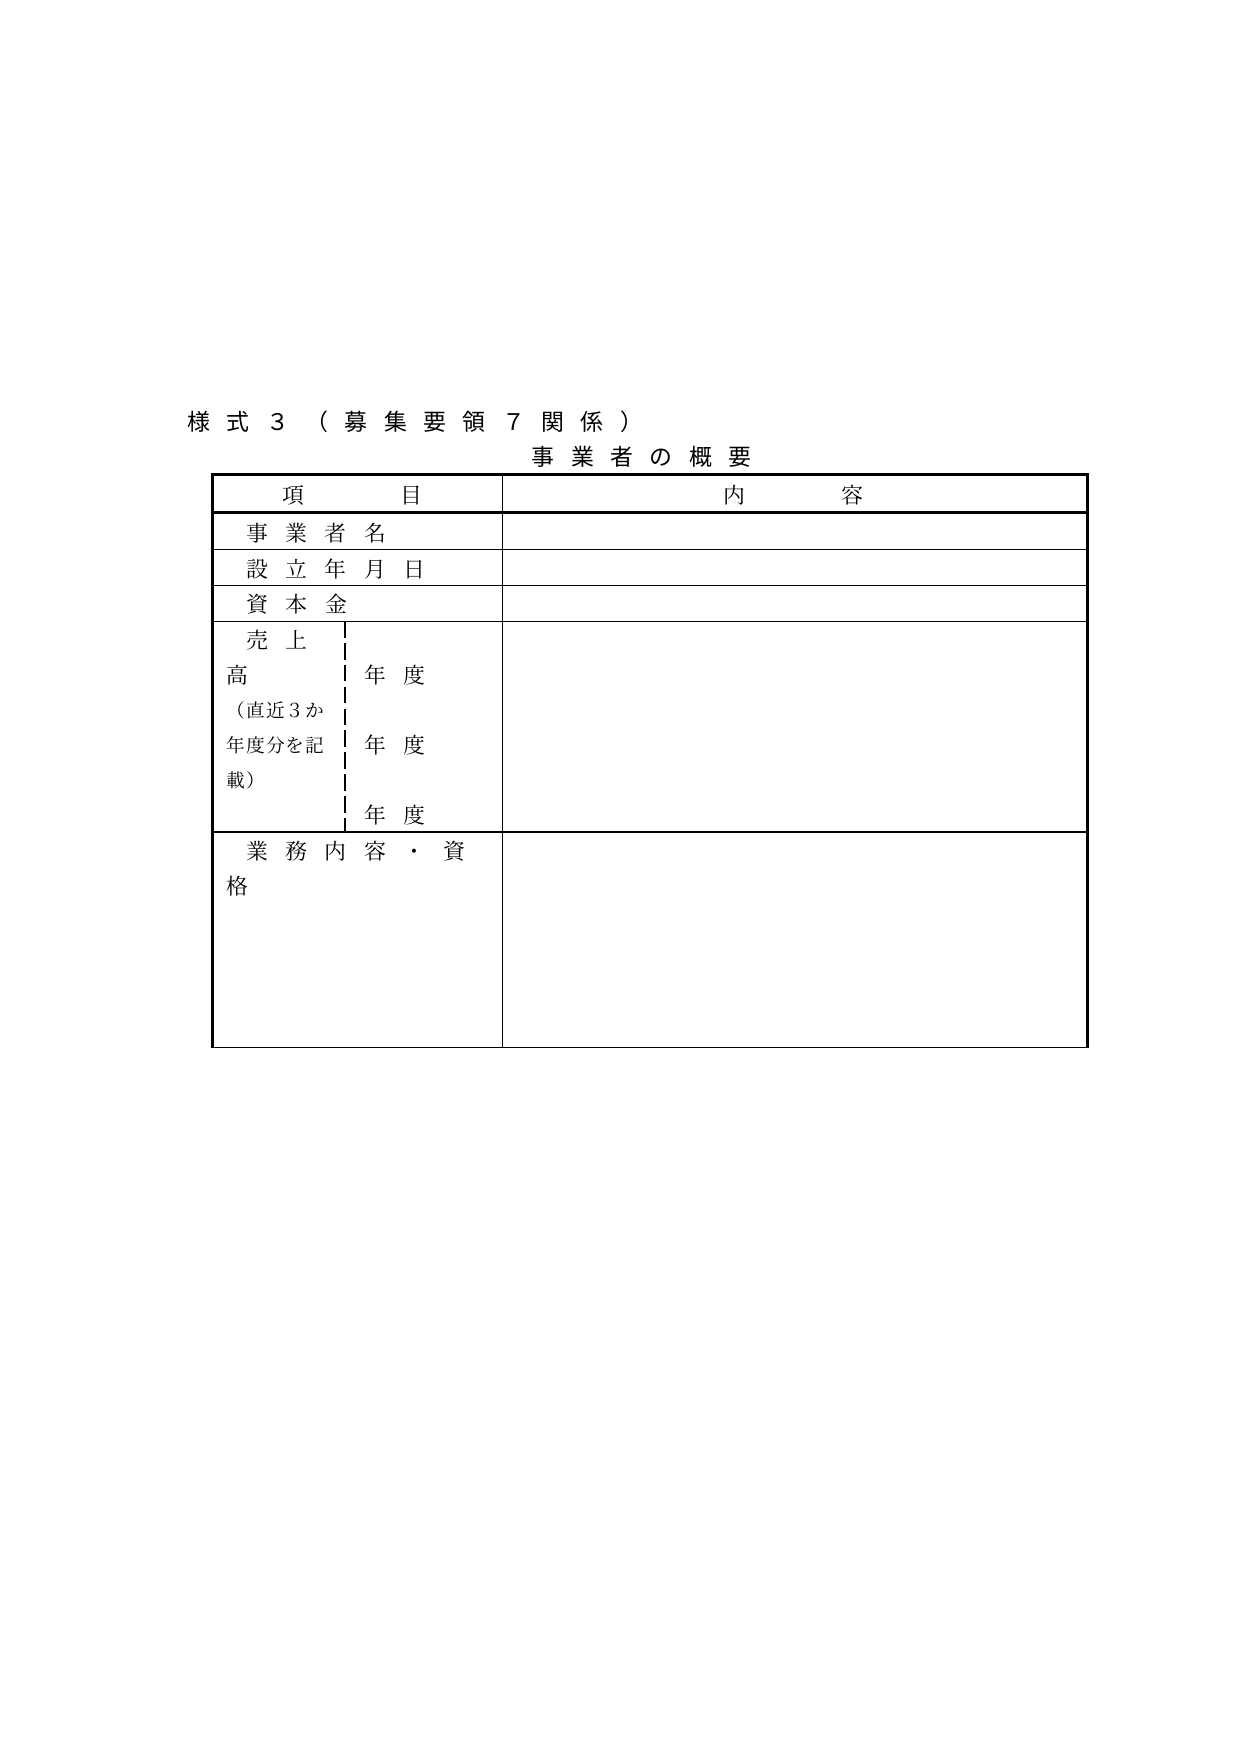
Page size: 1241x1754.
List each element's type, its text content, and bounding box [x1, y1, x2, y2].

table_cell 設立年月日 [214, 550, 502, 585]
table_header 項 目 [214, 476, 502, 511]
table_cell 資本金 [214, 586, 502, 621]
table_cell [503, 833, 1086, 1047]
table_header 内 容 [503, 476, 1086, 511]
table_cell [503, 586, 1086, 621]
table_cell 年度 年度 年度 [345, 622, 502, 831]
table_cell [503, 514, 1086, 549]
table_cell 事業者名 [214, 514, 502, 549]
table_cell 業務内容・資格 [214, 833, 502, 1047]
table_cell 売上高 （直近３か年度分を記載） [214, 622, 345, 831]
subtitle 様式３（募集要領７関係） [187, 403, 1112, 438]
table_cell [503, 622, 1086, 831]
table_cell [503, 550, 1086, 585]
text 事業者の概要 [187, 438, 1112, 473]
